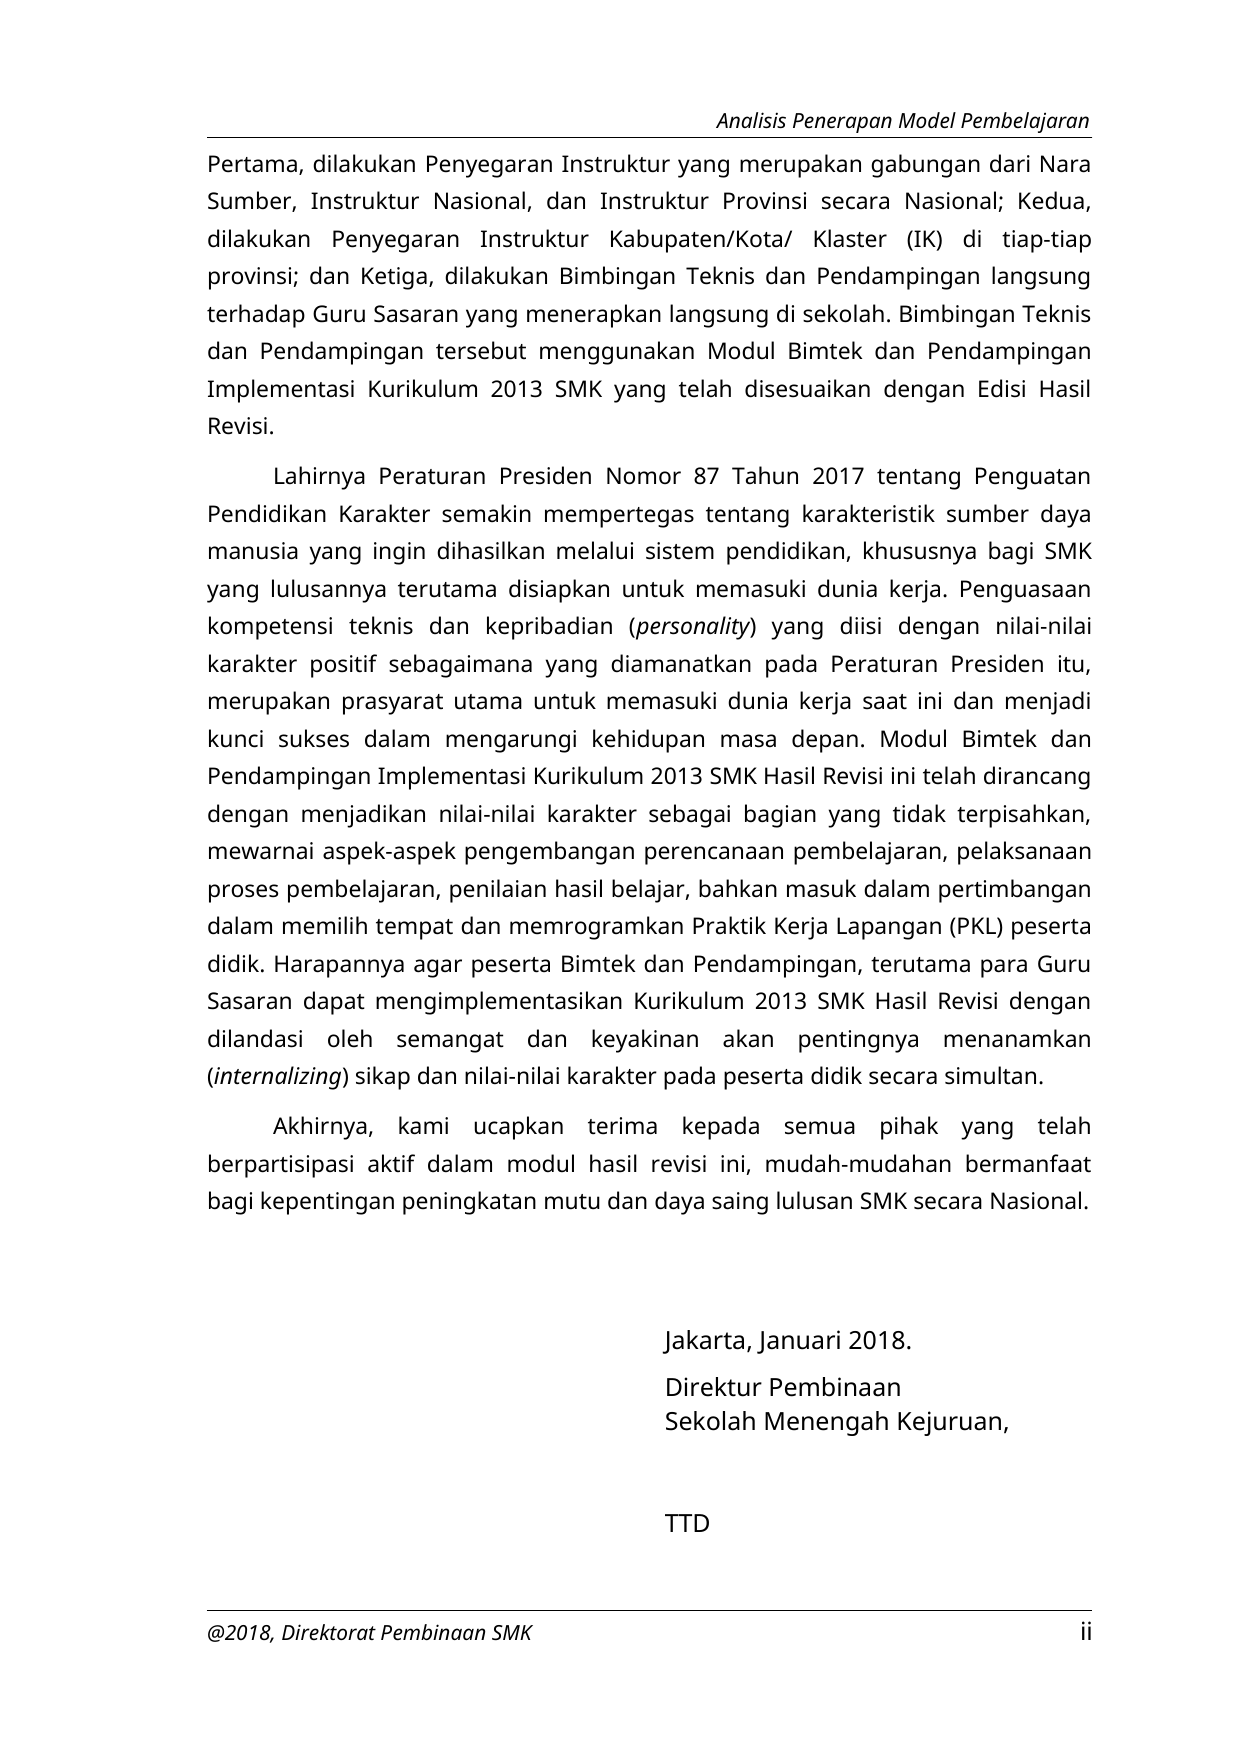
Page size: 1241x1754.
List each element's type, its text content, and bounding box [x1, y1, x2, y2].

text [207, 148, 1092, 441]
text TTD [664, 1506, 1092, 1539]
text Lahirnya Peraturan Presiden Nomor 87 Tahun 2017 tentang Penguatan Pendidikan Karakter semakin mempertegas tentang karakteristik sumber daya manusia yang ingin dihasilkan melalui sistem pendidikan, khususnya bagi SMK yang lulusannya terutama disiapkan untuk memasuki dunia kerja. Penguasaan kompetensi teknis dan kepribadian (personality) yang diisi dengan nilai-nilai karakter positif sebagaimana yang diamanatkan pada Peraturan Presiden itu, merupakan prasyarat utama untuk memasuki dunia kerja saat ini dan menjadi kunci sukses dalam mengarungi kehidupan masa depan. Modul Bimtek dan Pendampingan Implementasi Kurikulum 2013 SMK Hasil Revisi ini telah dirancang dengan menjadikan nilai-nilai karakter sebagai bagian yang tidak terpisahkan, mewarnai aspek-aspek pengembangan perencanaan pembelajaran, pelaksanaan proses pembelajaran, penilaian hasil belajar, bahkan masuk dalam pertimbangan dalam memilih tempat dan memrogramkan Praktik Kerja Lapangan (PKL) peserta didik. Harapannya agar peserta Bimtek dan Pendampingan, terutama para Guru Sasaran dapat mengimplementasikan Kurikulum 2013 SMK Hasil Revisi dengan dilandasi oleh semangat dan keyakinan akan pentingnya menanamkan (internalizing) sikap dan nilai-nilai karakter pada peserta didik secara simultan. [207, 460, 1092, 1091]
text Akhirnya, kami ucapkan terima kepada semua pihak yang telah berpartisipasi aktif dalam modul hasil revisi ini, mudah-mudahan bermanfaat bagi kepentingan peningkatan mutu dan daya saing lulusan SMK secara Nasional. [207, 1110, 1092, 1216]
text Direktur Pembinaan [664, 1369, 1092, 1403]
text Sekolah Menengah Kejuruan, [664, 1403, 1092, 1437]
text Jakarta, Januari 2018. [664, 1323, 1092, 1357]
